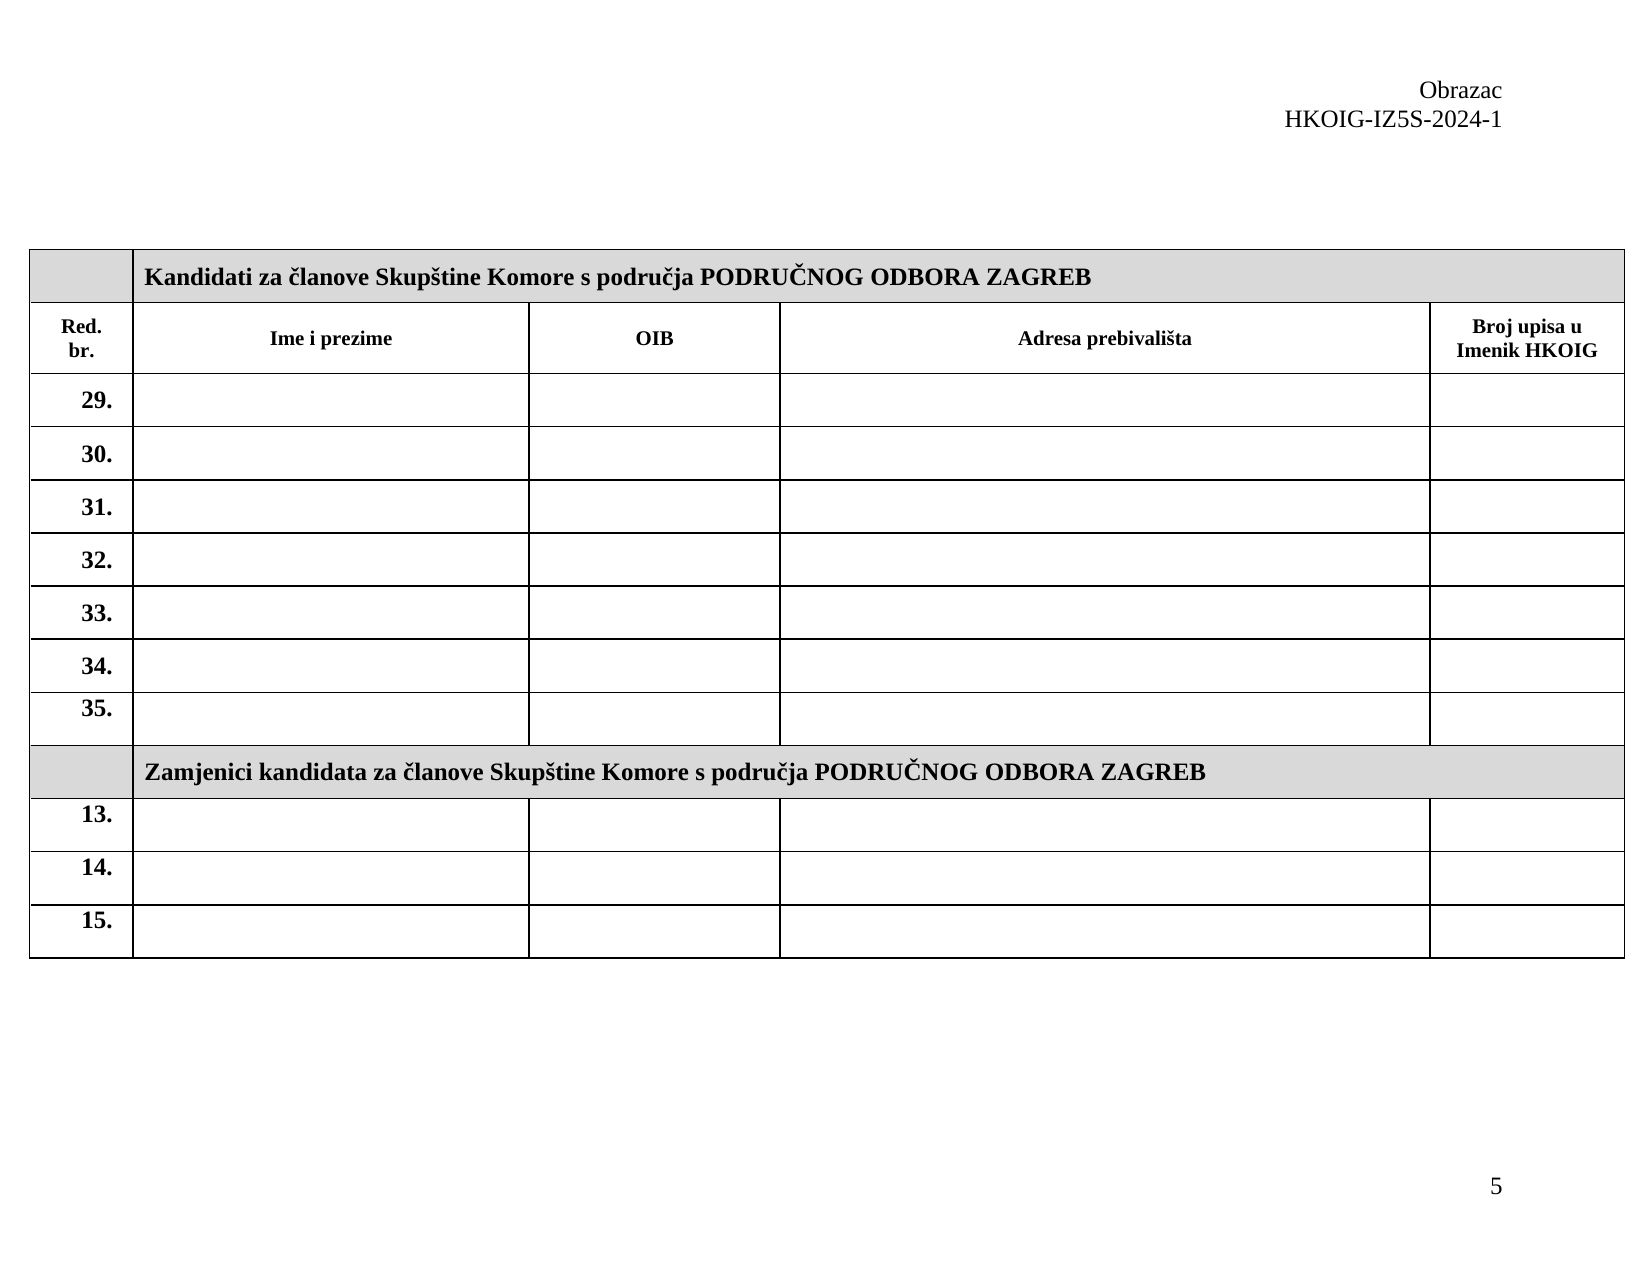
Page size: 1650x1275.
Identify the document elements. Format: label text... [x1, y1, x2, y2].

table_cell [530, 906, 779, 957]
table_cell [30, 480, 132, 532]
table_cell [134, 693, 528, 744]
table_cell [781, 374, 1429, 426]
table_cell [30, 852, 132, 904]
table_cell Zamjenici kandidata za članove Skupštine Komore s područja PODRUČNOG ODBORA ZAGREB [134, 746, 1624, 798]
table_cell [134, 427, 528, 479]
table_cell [530, 693, 779, 744]
table_cell [134, 852, 528, 904]
table_header Kandidati za članove Skupštine Komore s područja PODRUČNOG ODBORA ZAGREB [134, 250, 1624, 302]
table_cell [1431, 799, 1624, 851]
table_cell [1431, 852, 1624, 904]
table_cell [530, 374, 779, 426]
table_cell [781, 481, 1429, 532]
table_cell [530, 640, 779, 691]
table_cell [1431, 481, 1624, 532]
table_cell Broj upisa u Imenik HKOIG [1431, 303, 1624, 373]
table_cell [30, 427, 132, 479]
table_cell [530, 799, 779, 851]
table_cell [30, 586, 132, 638]
table_cell [30, 905, 132, 957]
table_cell [530, 852, 779, 904]
table_header [30, 250, 132, 302]
table_cell [781, 587, 1429, 638]
table_cell [781, 906, 1429, 957]
table_cell [1431, 427, 1624, 479]
table_cell [530, 481, 779, 532]
table_cell [134, 374, 528, 426]
table_cell [530, 534, 779, 585]
table_cell [30, 746, 132, 798]
table_cell [1431, 534, 1624, 585]
table_cell [30, 533, 132, 585]
table_cell [1431, 587, 1624, 638]
table_cell [134, 534, 528, 585]
table_cell [781, 693, 1429, 744]
table_cell [30, 693, 132, 744]
table_cell [1431, 640, 1624, 691]
table_cell [134, 906, 528, 957]
table_cell [134, 481, 528, 532]
table_cell [781, 852, 1429, 904]
table_cell [30, 639, 132, 691]
table_cell [781, 534, 1429, 585]
table_cell [30, 374, 132, 426]
table_cell [134, 587, 528, 638]
table_cell Red. br. [30, 303, 132, 373]
table_cell [781, 427, 1429, 479]
table_cell [134, 799, 528, 851]
table_cell [781, 640, 1429, 691]
table_cell [530, 587, 779, 638]
table_cell [30, 799, 132, 851]
table_cell [1431, 374, 1624, 426]
table_cell [530, 427, 779, 479]
table_cell [134, 640, 528, 691]
table_cell [1431, 906, 1624, 957]
table_cell Ime i prezime [134, 303, 528, 373]
table_cell OIB [530, 303, 779, 373]
table_cell Adresa prebivališta [781, 303, 1429, 373]
table_cell [1431, 693, 1624, 744]
table_cell [781, 799, 1429, 851]
